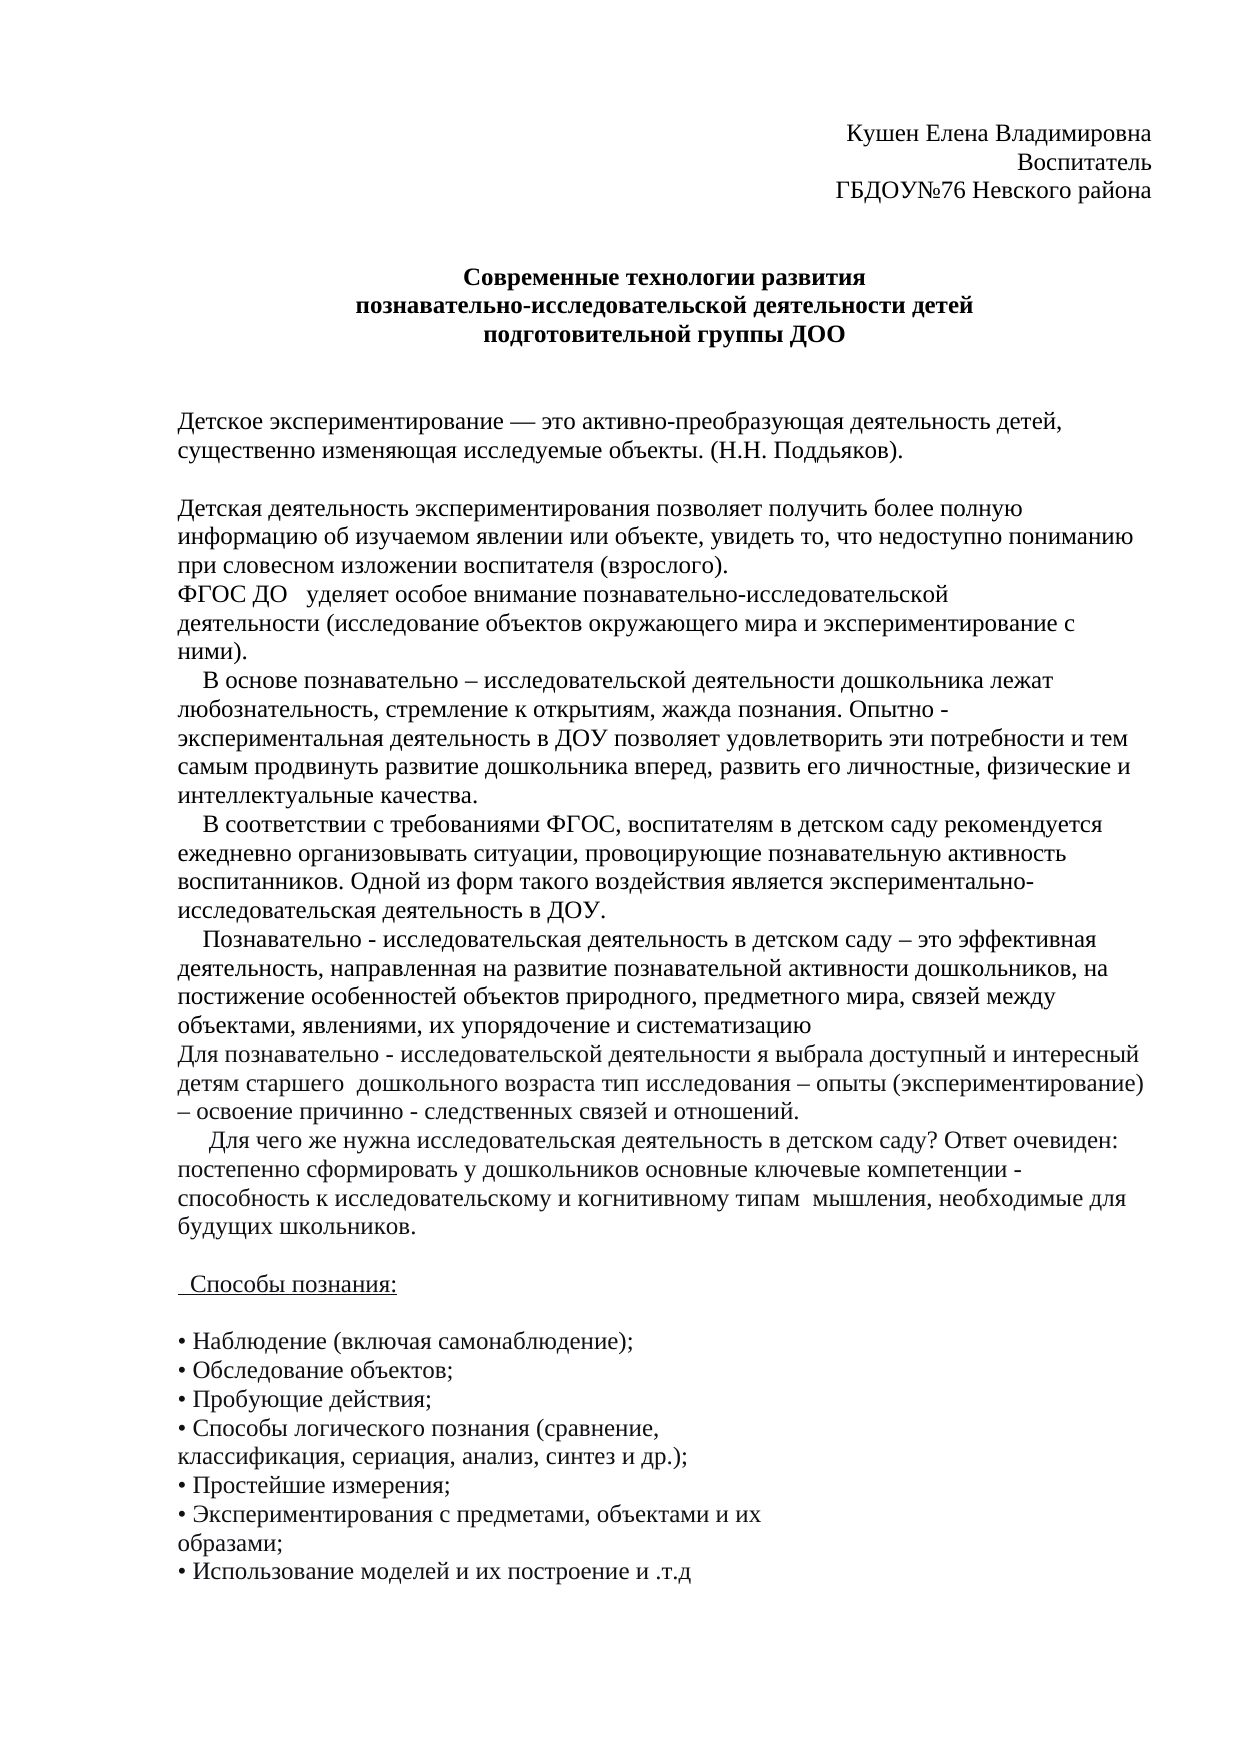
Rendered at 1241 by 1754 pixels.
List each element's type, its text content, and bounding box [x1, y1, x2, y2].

text • Экспериментирования с предметами, объектами и их [177, 1499, 1152, 1528]
text • Наблюдение (включая самонаблюдение); [177, 1326, 1152, 1355]
text Для познавательно - исследовательской деятельности я выбрала доступный и интересный детям старшего дошкольного возраста тип исследования – опыты (экспериментирование) – освоение причинно - следственных связей и отношений. [177, 1039, 1152, 1125]
text Воспитатель [177, 147, 1152, 176]
text ФГОС ДО уделяет особое внимание познавательно-исследовательской деятельности (исследование объектов окружающего мира и экспериментирование с ними). [177, 579, 1152, 665]
text познавательно-исследовательской деятельности детей [177, 291, 1152, 319]
text Познавательно - исследовательская деятельность в детском саду – это эффективная деятельность, направленная на развитие познавательной активности дошкольников, на постижение особенностей объектов природного, предметного мира, связей между объектами, явлениями, их упорядочение и систематизацию [177, 924, 1152, 1039]
text Кушен Елена Владимировна [177, 118, 1152, 147]
text образами; [177, 1528, 1152, 1556]
text Для чего же нужна исследовательская деятельность в детском саду? Ответ очевиден: постепенно сформировать у дошкольников основные ключевые компетенции - способность к исследовательскому и когнитивному типам мышления, необходимые для будущих школьников. [177, 1125, 1152, 1240]
text В основе познавательно – исследовательской деятельности дошкольника лежат любознательность, стремление к открытиям, жажда познания. Опытно - экспериментальная деятельность в ДОУ позволяет удовлетворить эти потребности и тем самым продвинуть развитие дошкольника вперед, развить его личностные, физические и интеллектуальные качества. [177, 665, 1152, 809]
text Детская деятельность экспериментирования позволяет получить более полную информацию об изучаемом явлении или объекте, увидеть то, что недоступно пониманию при словесном изложении воспитателя (взрослого). [177, 493, 1152, 579]
text • Простейшие измерения; [177, 1470, 1152, 1499]
text Детское экспериментирование — это активно-преобразующая деятельность детей, существенно изменяющая исследуемые объекты. (Н.Н. Поддьяков). [177, 406, 1152, 463]
text В соответствии с требованиями ФГОС, воспитателям в детском саду рекомендуется ежедневно организовывать ситуации, провоцирующие познавательную активность воспитанников. Одной из форм такого воздействия является экспериментально-исследовательская деятельность в ДОУ. [177, 809, 1152, 924]
text подготовительной группы ДОО [177, 319, 1152, 348]
text классификация, сериация, анализ, синтез и др.); [177, 1441, 1152, 1470]
text • Способы логического познания (сравнение, [177, 1413, 1152, 1441]
text • Обследование объектов; [177, 1355, 1152, 1384]
text Современные технологии развития [177, 262, 1152, 291]
text Способы познания: [177, 1269, 1152, 1298]
text • Использование моделей и их построение и .т.д [177, 1556, 1152, 1585]
text ГБДОУ№76 Невского района [177, 176, 1152, 204]
text • Пробующие действия; [177, 1384, 1152, 1413]
